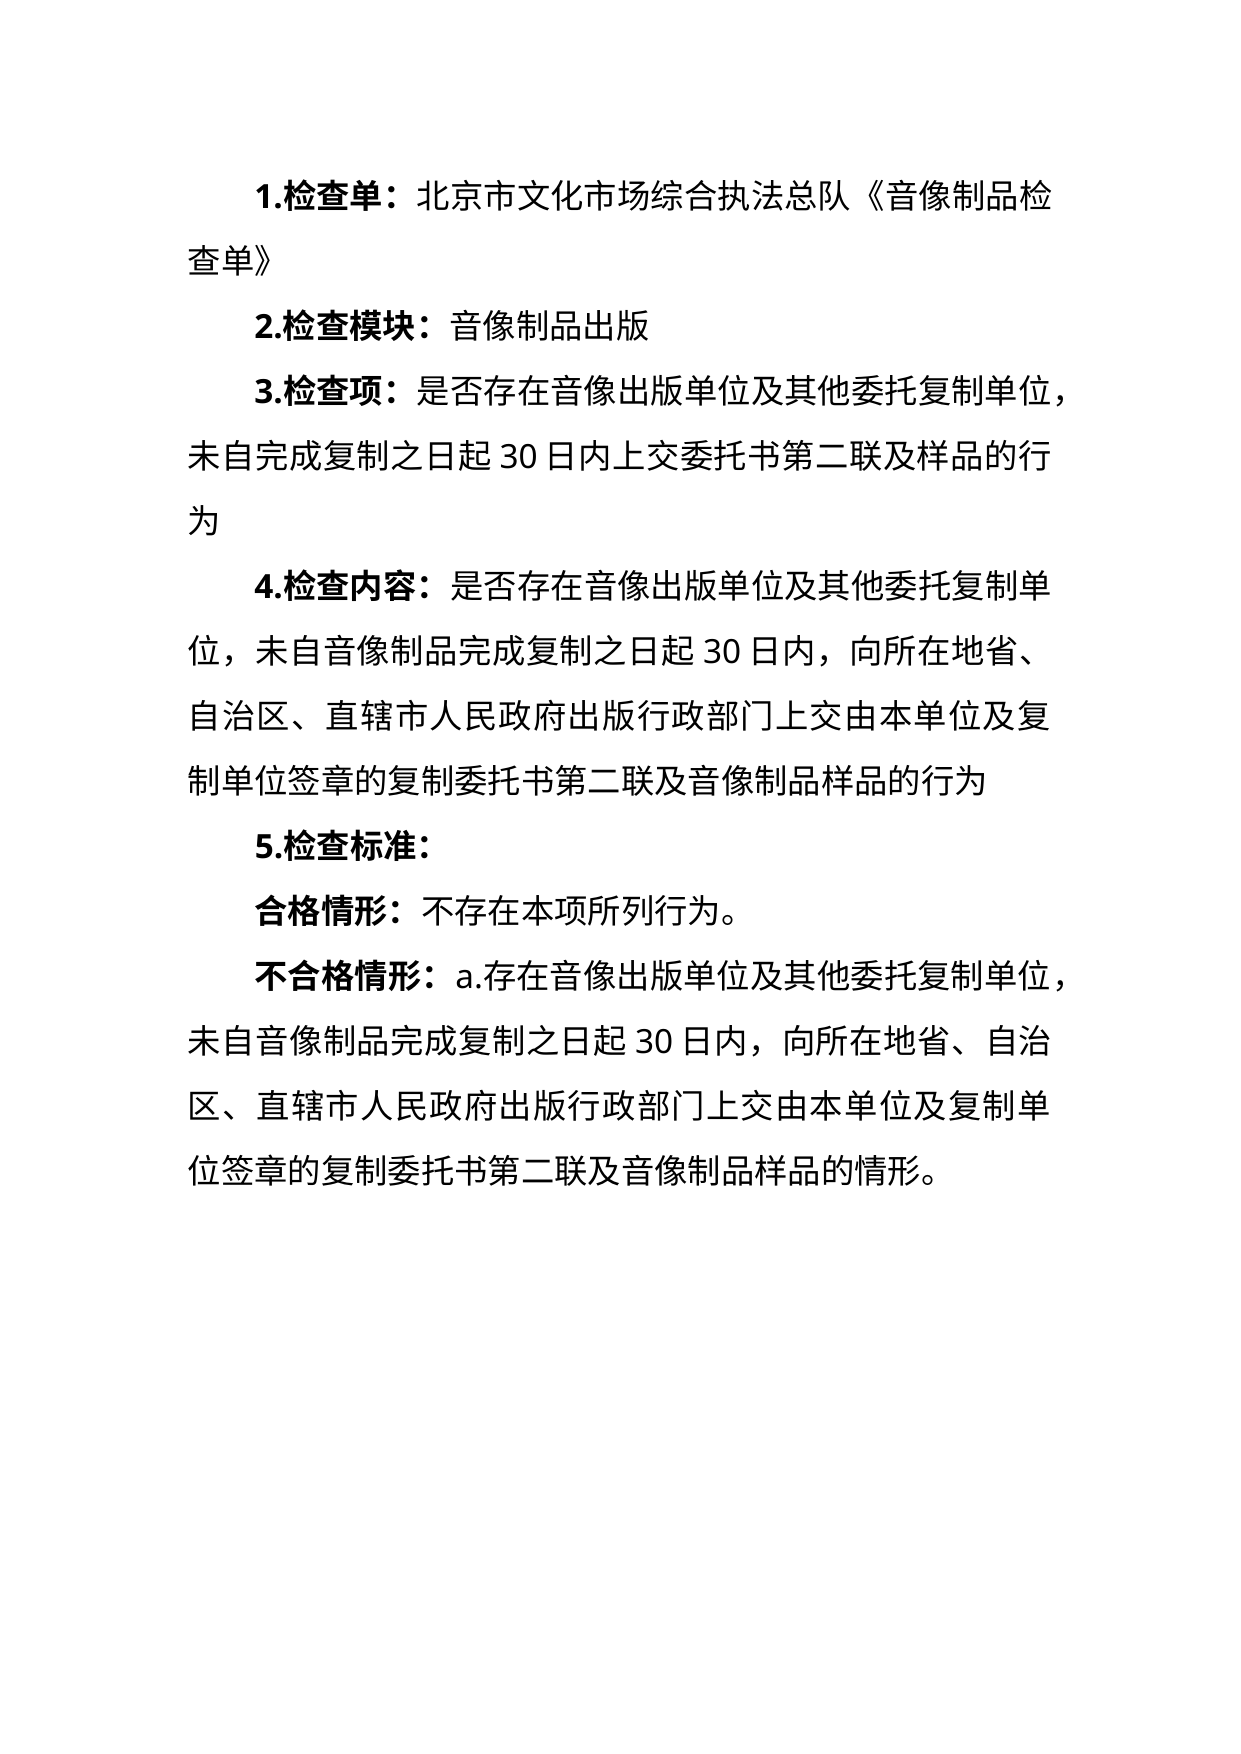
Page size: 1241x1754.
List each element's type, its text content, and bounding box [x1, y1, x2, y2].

text 4.检查内容：是否存在音像出版单位及其他委托复制单位，未自音像制品完成复制之日起30日内，向所在地省、自治区、直辖市人民政府出版行政部门上交由本单位及复制单位签章的复制委托书第二联及音像制品样品的行为 [187, 552, 1053, 812]
text 3.检查项：是否存在音像出版单位及其他委托复制单位，未自完成复制之日起30日内上交委托书第二联及样品的行为 [187, 357, 1053, 552]
text 5.检查标准： [187, 812, 1053, 877]
text 2.检查模块：音像制品出版 [187, 292, 1053, 357]
text 1.检查单：北京市文化市场综合执法总队《音像制品检查单》 [187, 162, 1053, 292]
text 合格情形：不存在本项所列行为。 [187, 877, 1053, 942]
text 不合格情形：a.存在音像出版单位及其他委托复制单位，未自音像制品完成复制之日起30日内，向所在地省、自治区、直辖市人民政府出版行政部门上交由本单位及复制单位签章的复制委托书第二联及音像制品样品的情形。 [187, 942, 1053, 1202]
